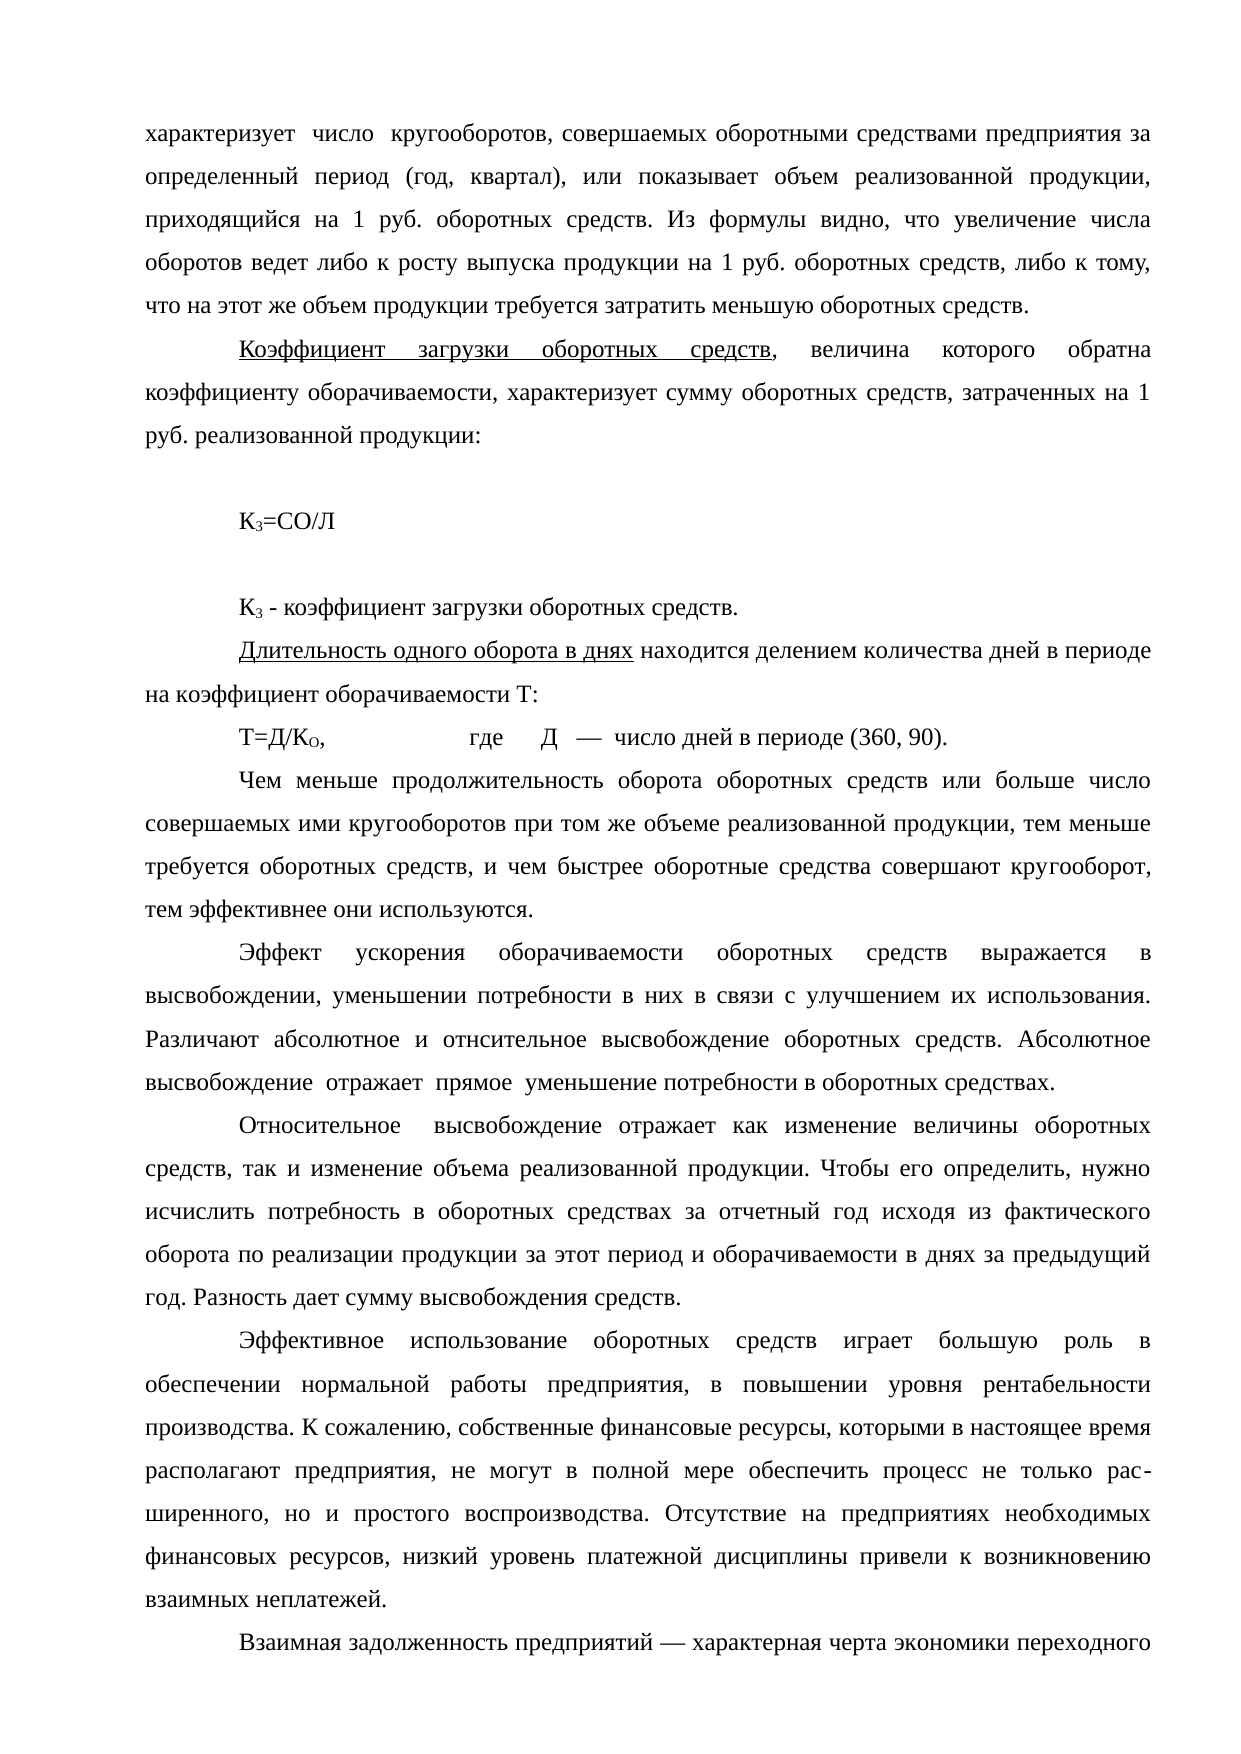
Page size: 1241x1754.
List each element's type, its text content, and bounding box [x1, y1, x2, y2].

text Эффективное использование оборотных средств играет большую роль в обеспечении нормальной работы предприятия, в повышении уровня рентабельности производства. К сожалению, собственные финансовые ресурсы, которыми в настоящее время располагают предприятия, не могут в полной мере обеспечить процесс не только расширенного, но и простого воспроизводства. Отсутствие на предприятиях необходимых финансовых ресурсов, низкий уровень платежной дисциплины привели к возникновению взаимных неплатежей. [145, 1326, 1152, 1613]
text К3=СО/Л [145, 506, 1152, 535]
text Длительность одного оборота в днях находится делением количества дней в периоде на коэффициент оборачиваемости Т: [145, 636, 1152, 707]
text Коэффициент загрузки оборотных средств, величина которого обратна коэффициенту оборачиваемости, характеризует сумму оборотных средств, затраченных на 1 руб. реализованной продукции: [145, 334, 1152, 449]
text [145, 118, 1152, 319]
text К3 - коэффициент загрузки оборотных средств. [145, 592, 1152, 621]
text Т=Д/КО, где Д — число дней в периоде (360, 90). [145, 722, 1152, 751]
text Эффект ускорения оборачиваемости оборотных средств выражается в высвобождении, уменьшении потребности в них в связи с улучшением их использования. Различают абсолютное и отнсительное высвобождение оборотных средств. Абсолютное высвобождение отражает прямое уменьшение потребности в оборотных средствах. [145, 937, 1152, 1096]
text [145, 1627, 1152, 1656]
text Относительное высвобождение отражает как изменение величины оборотных средств, так и изменение объема реализованной продукции. Чтобы его определить, нужно исчислить потребность в оборотных средствах за отчетный год исходя из фактического оборота по реализации продукции за этот период и оборачиваемости в днях за предыдущий год. Разность дает сумму высвобождения средств. [145, 1110, 1152, 1311]
text Чем меньше продолжительность оборота оборотных средств или больше число совершаемых ими кругооборотов при том же объеме реализованной продукции, тем меньше требуется оборотных средств, и чем быстрее оборотные средства совершают кругооборот, тем эффективнее они используются. [145, 765, 1152, 923]
